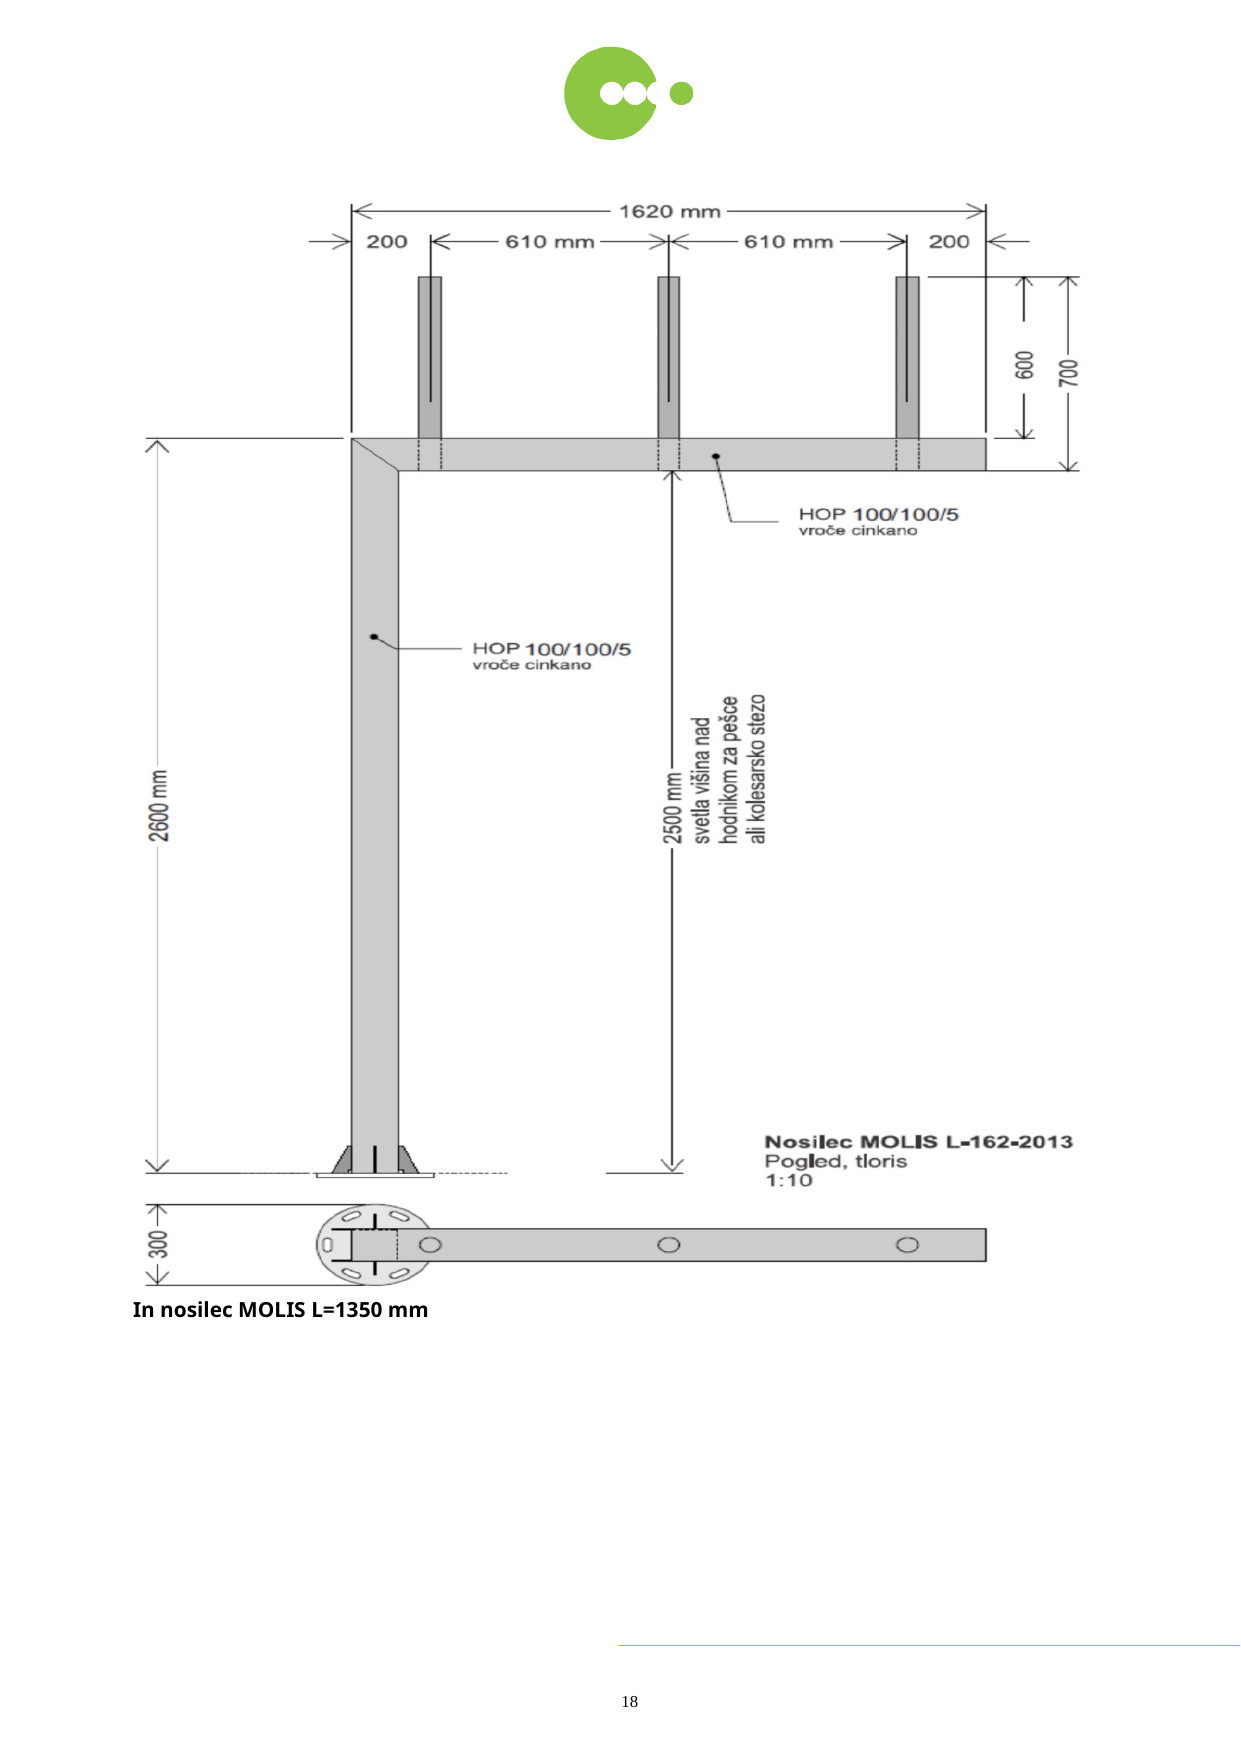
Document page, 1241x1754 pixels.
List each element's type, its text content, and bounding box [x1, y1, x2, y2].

text In nosilec MOLIS L=1350 mm [133, 1295, 1122, 1324]
picture [132, 188, 1094, 1296]
